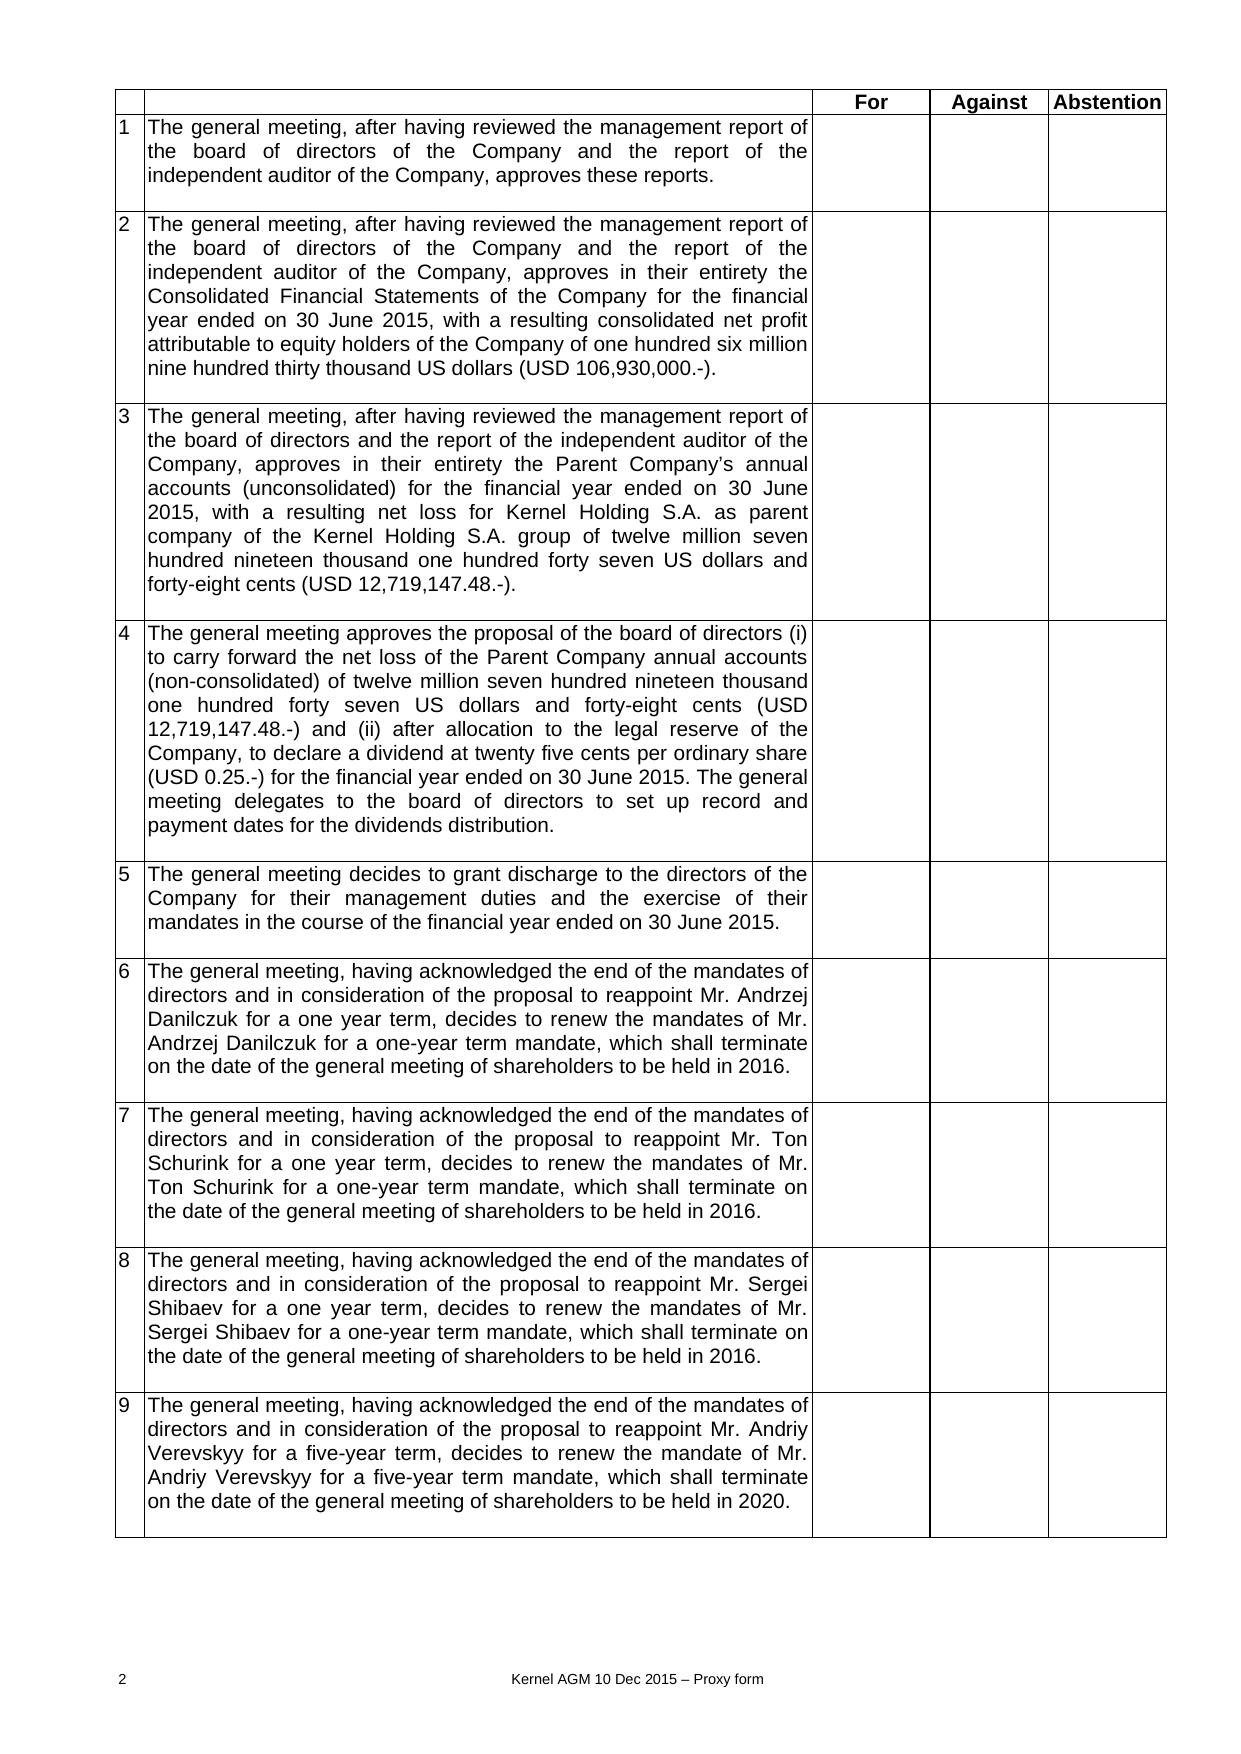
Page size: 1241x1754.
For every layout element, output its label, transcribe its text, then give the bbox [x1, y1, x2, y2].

table_header [145, 90, 812, 114]
table_cell [931, 621, 1048, 861]
table_cell The general meeting, having acknowledged the end of the mandates of directors and in consideration of the proposal to reappoint Mr. Sergei Shibaev for a one year term, decides to renew the mandates of Mr. Sergei Shibaev for a one-year term mandate, which shall terminate on the date of the general meeting of shareholders to be held in 2016. [145, 1248, 812, 1392]
table_header For [813, 90, 929, 114]
table_header Abstention [1049, 90, 1166, 114]
table_cell [931, 1248, 1048, 1392]
table_cell [813, 621, 929, 861]
table_cell 4 [116, 621, 144, 861]
table_cell [1049, 1393, 1166, 1537]
table_cell [931, 404, 1048, 620]
table_cell [1049, 1103, 1166, 1247]
table_cell [1049, 115, 1166, 211]
table_cell 9 [116, 1393, 144, 1537]
table_cell 6 [116, 959, 144, 1102]
table_cell [813, 115, 929, 211]
table_cell [813, 404, 929, 620]
table_cell 5 [116, 862, 144, 957]
table_cell [931, 1103, 1048, 1247]
table_cell [813, 862, 929, 957]
table_cell [1049, 959, 1166, 1102]
table_cell 2 [116, 212, 144, 403]
table_cell [813, 1248, 929, 1392]
table_cell [813, 1393, 929, 1537]
table_cell [931, 862, 1048, 957]
table_cell [813, 959, 929, 1102]
table_cell [813, 212, 929, 403]
table_cell The general meeting, after having reviewed the management report of the board of directors and the report of the independent auditor of the Company, approves in their entirety the Parent Company’s annual accounts (unconsolidated) for the financial year ended on 30 June 2015, with a resulting net loss for Kernel Holding S.A. as parent company of the Kernel Holding S.A. group of twelve million seven hundred nineteen thousand one hundred forty seven US dollars and forty-eight cents (USD 12,719,147.48.-). [145, 404, 812, 620]
table_cell [931, 212, 1048, 403]
table_cell The general meeting approves the proposal of the board of directors (i) to carry forward the net loss of the Parent Company annual accounts (non-consolidated) of twelve million seven hundred nineteen thousand one hundred forty seven US dollars and forty-eight cents (USD 12,719,147.48.-) and (ii) after allocation to the legal reserve of the Company, to declare a dividend at twenty five cents per ordinary share (USD 0.25.-) for the financial year ended on 30 June 2015. The general meeting delegates to the board of directors to set up record and payment dates for the dividends distribution. [145, 621, 812, 861]
table_cell The general meeting decides to grant discharge to the directors of the Company for their management duties and the exercise of their mandates in the course of the financial year ended on 30 June 2015. [145, 862, 812, 957]
table_cell [813, 1103, 929, 1247]
table_cell [931, 1393, 1048, 1537]
table_cell [1049, 621, 1166, 861]
table_cell [1049, 404, 1166, 620]
table_cell 8 [116, 1248, 144, 1392]
table_header Against [931, 90, 1048, 114]
table_cell The general meeting, having acknowledged the end of the mandates of directors and in consideration of the proposal to reappoint Mr. Andrzej Danilczuk for a one year term, decides to renew the mandates of Mr. Andrzej Danilczuk for a one-year term mandate, which shall terminate on the date of the general meeting of shareholders to be held in 2016. [145, 959, 812, 1102]
table_cell 7 [116, 1103, 144, 1247]
table_cell The general meeting, having acknowledged the end of the mandates of directors and in consideration of the proposal to reappoint Mr. Andriy Verevskyy for a five-year term, decides to renew the mandate of Mr. Andriy Verevskyy for a five-year term mandate, which shall terminate on the date of the general meeting of shareholders to be held in 2020. [145, 1393, 812, 1537]
table_cell 3 [116, 404, 144, 620]
table_cell The general meeting, after having reviewed the management report of the board of directors of the Company and the report of the independent auditor of the Company, approves these reports. [145, 115, 812, 211]
table_header [116, 90, 144, 114]
table_cell [1049, 212, 1166, 403]
table_cell [1049, 1248, 1166, 1392]
table_cell [1049, 862, 1166, 957]
table_cell [931, 115, 1048, 211]
table_cell 1 [116, 115, 144, 211]
table_cell The general meeting, after having reviewed the management report of the board of directors of the Company and the report of the independent auditor of the Company, approves in their entirety the Consolidated Financial Statements of the Company for the financial year ended on 30 June 2015, with a resulting consolidated net profit attributable to equity holders of the Company of one hundred six million nine hundred thirty thousand US dollars (USD 106,930,000.-). [145, 212, 812, 403]
table_cell The general meeting, having acknowledged the end of the mandates of directors and in consideration of the proposal to reappoint Mr. Ton Schurink for a one year term, decides to renew the mandates of Mr. Ton Schurink for a one-year term mandate, which shall terminate on the date of the general meeting of shareholders to be held in 2016. [145, 1103, 812, 1247]
table_cell [931, 959, 1048, 1102]
